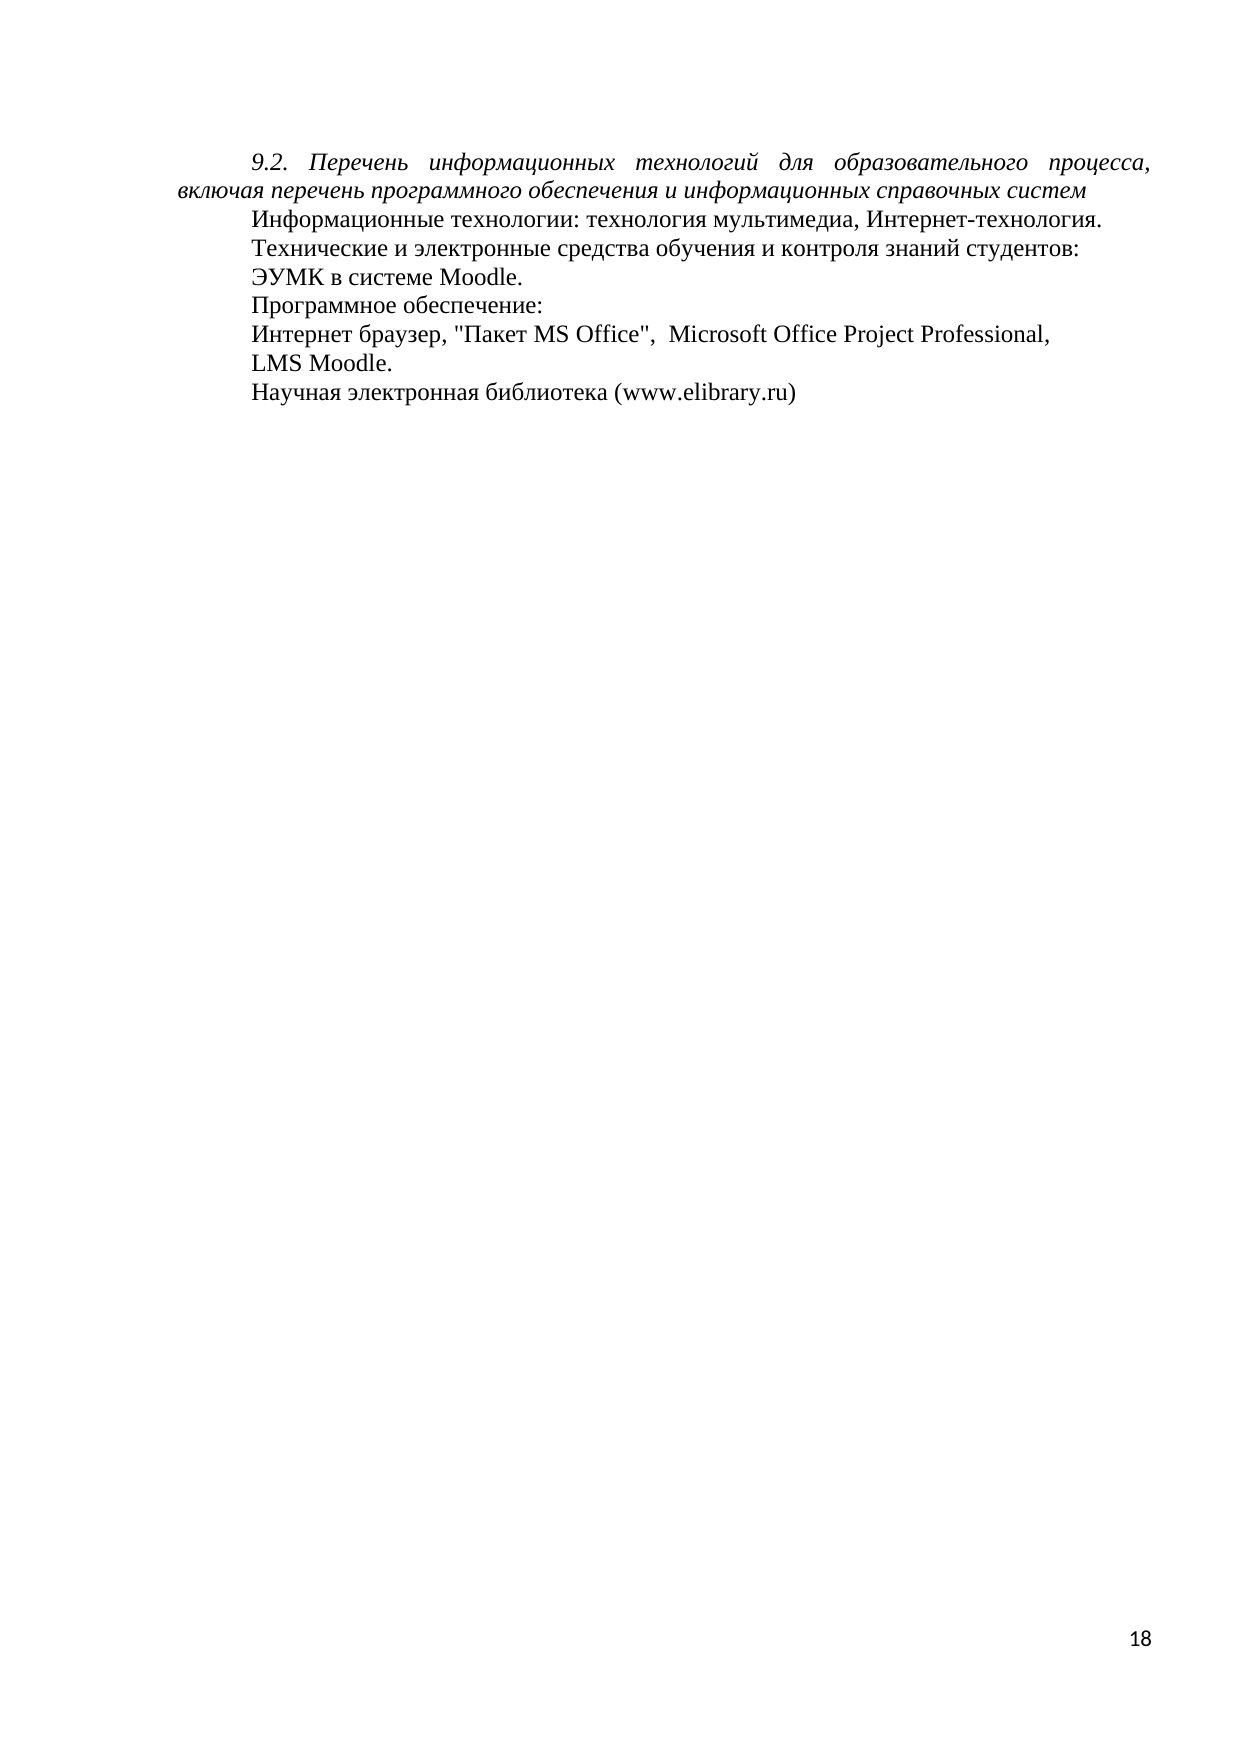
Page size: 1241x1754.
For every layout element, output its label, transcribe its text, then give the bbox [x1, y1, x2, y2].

text Научная электронная библиотека (www.elibrary.ru) [215, 377, 1152, 406]
text Технические и электронные средства обучения и контроля знаний студентов: ЭУМК в системе Moodle. [251, 233, 1152, 291]
text LMS Moodle. [251, 348, 1152, 377]
text Интернет браузер, "Пакет MS Office", Microsoft Office Project Professional, [251, 319, 1152, 348]
text 9.2. Перечень информационных технологий для образовательного процесса, включая перечень программного обеспечения и информационных справочных систем [177, 147, 1152, 204]
text Программное обеспечение: [177, 291, 1152, 319]
text Информационные технологии: технология мультимедиа, Интернет-технология. [177, 204, 1152, 233]
